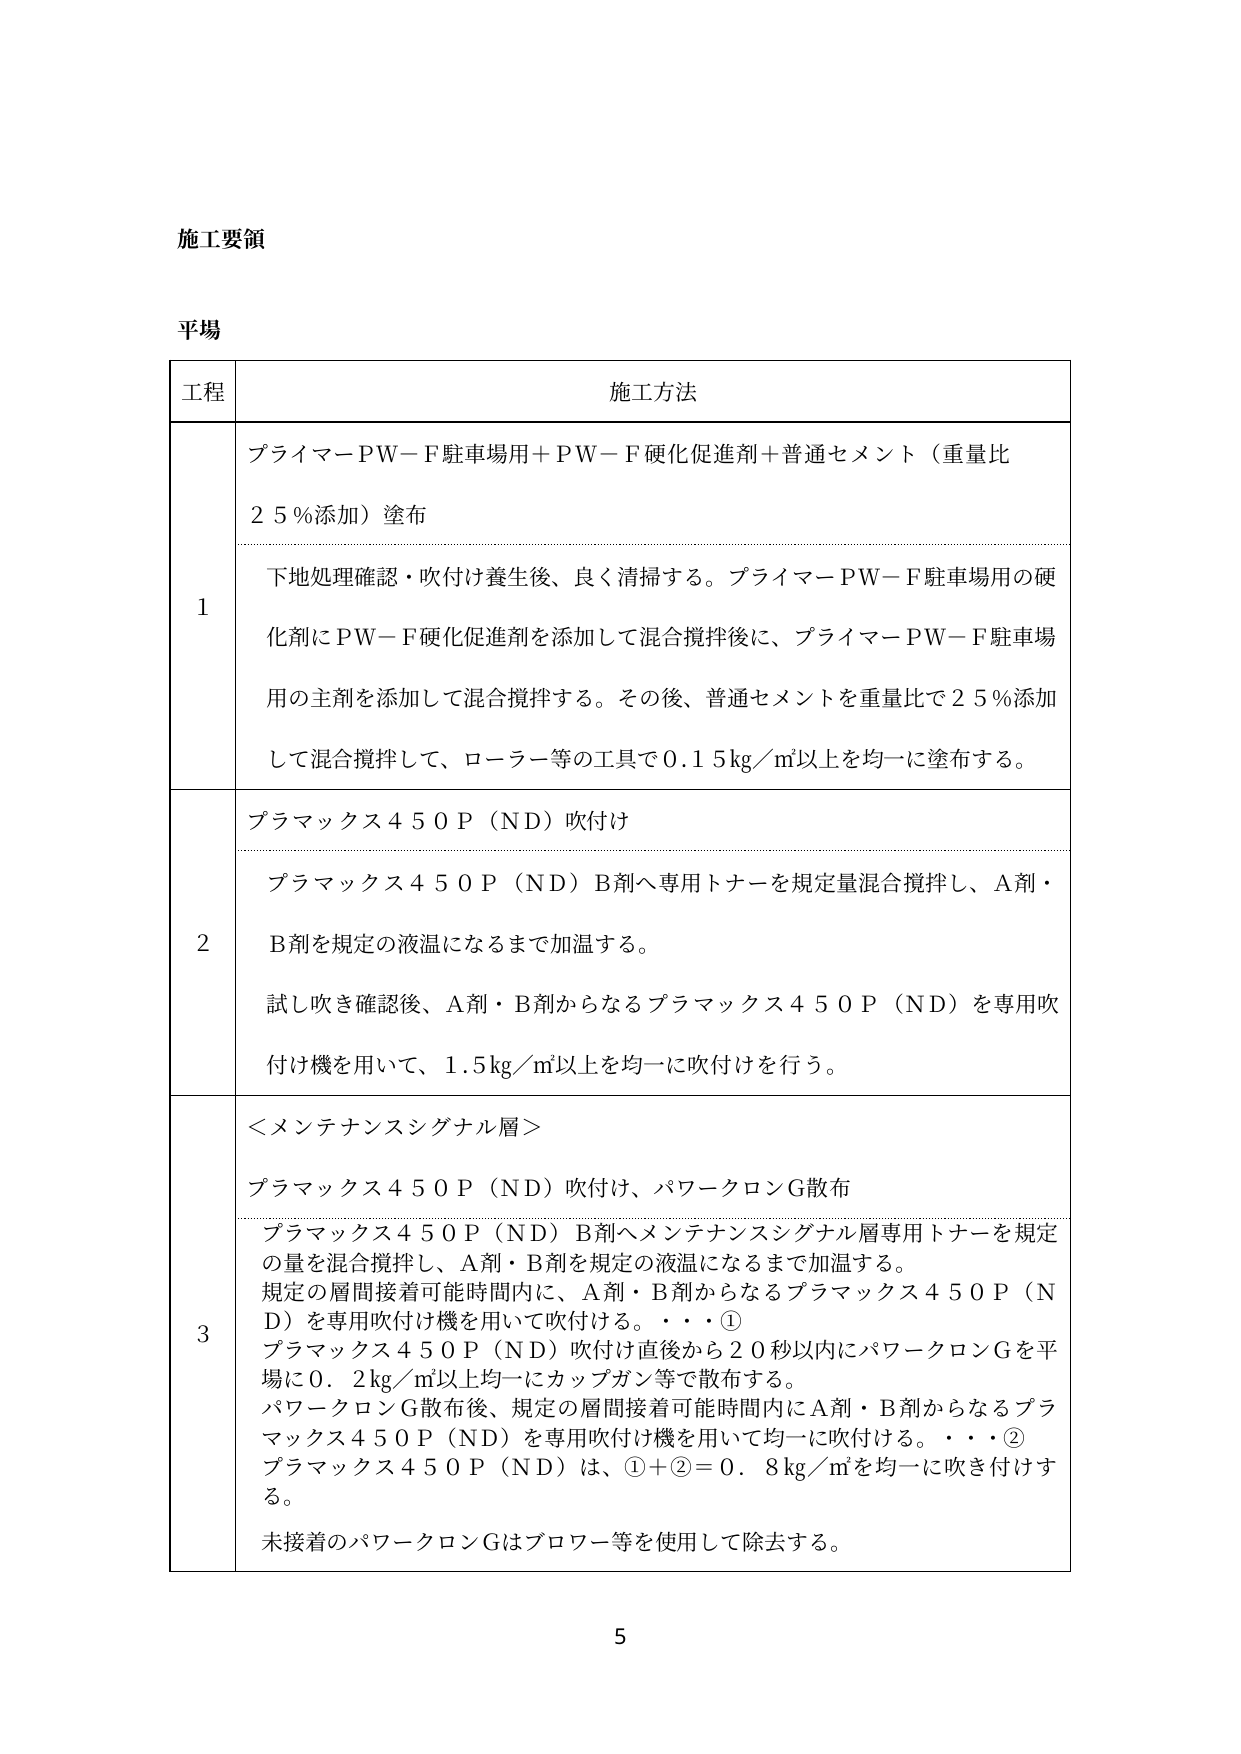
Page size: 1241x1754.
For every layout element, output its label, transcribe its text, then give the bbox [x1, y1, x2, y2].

table_header 工程 [171, 361, 235, 421]
table_cell １ [171, 423, 235, 788]
text 平場 [177, 299, 1063, 359]
table_cell ３ [171, 1096, 235, 1571]
table_cell 下地処理確認・吹付け養生後、良く清掃する。プライマーＰＷ－Ｆ駐車場用の硬化剤にＰＷ－Ｆ硬化促進剤を添加して混合撹拌後に、プライマーＰＷ－Ｆ駐車場用の主剤を添加して混合撹拌する。その後、普通セメントを重量比で２５％添加して混合撹拌して、ローラー等の工具で０.１５㎏／㎡以上を均一に塗布する。 [236, 544, 1070, 788]
text 施工要領 [177, 207, 1063, 268]
table_cell プライマーＰＷ－Ｆ駐車場用＋ＰＷ－Ｆ硬化促進剤＋普通セメント（重量比 ２５％添加）塗布 [236, 423, 1070, 544]
table_header 施工方法 [236, 361, 1070, 421]
table_cell プラマックス４５０Ｐ（ＮＤ）Ｂ剤へメンテナンスシグナル層専用トナーを規定の量を混合撹拌し、Ａ剤・Ｂ剤を規定の液温になるまで加温する。 規定の層間接着可能時間内に、Ａ剤・Ｂ剤からなるプラマックス４５０Ｐ（ＮＤ）を専用吹付け機を用いて吹付ける。・・・① プラマックス４５０Ｐ（ＮＤ）吹付け直後から２０秒以内にパワークロンＧを平場に０．２㎏／㎡以上均一にカップガン等で散布する。 パワークロンＧ散布後、規定の層間接着可能時間内にＡ剤・Ｂ剤からなるプラマックス４５０Ｐ（ＮＤ）を専用吹付け機を用いて均一に吹付ける。・・・② プラマックス４５０Ｐ（ＮＤ）は、①＋②＝０．８㎏／㎡を均一に吹き付けする。 未接着のパワークロンＧはブロワー等を使用して除去する。 [236, 1218, 1070, 1571]
table_cell ２ [171, 790, 235, 1095]
table_cell ＜メンテナンスシグナル層＞ プラマックス４５０Ｐ（ＮＤ）吹付け、パワークロンＧ散布 [236, 1096, 1070, 1217]
table_cell プラマックス４５０Ｐ（ＮＤ）Ｂ剤へ専用トナーを規定量混合撹拌し、Ａ剤・Ｂ剤を規定の液温になるまで加温する。 試し吹き確認後、Ａ剤・Ｂ剤からなるプラマックス４５０Ｐ（ＮＤ）を専用吹付け機を用いて、１.５㎏／㎡以上を均一に吹付けを行う。 [236, 850, 1070, 1095]
table_cell プラマックス４５０Ｐ（ＮＤ）吹付け [236, 790, 1070, 850]
